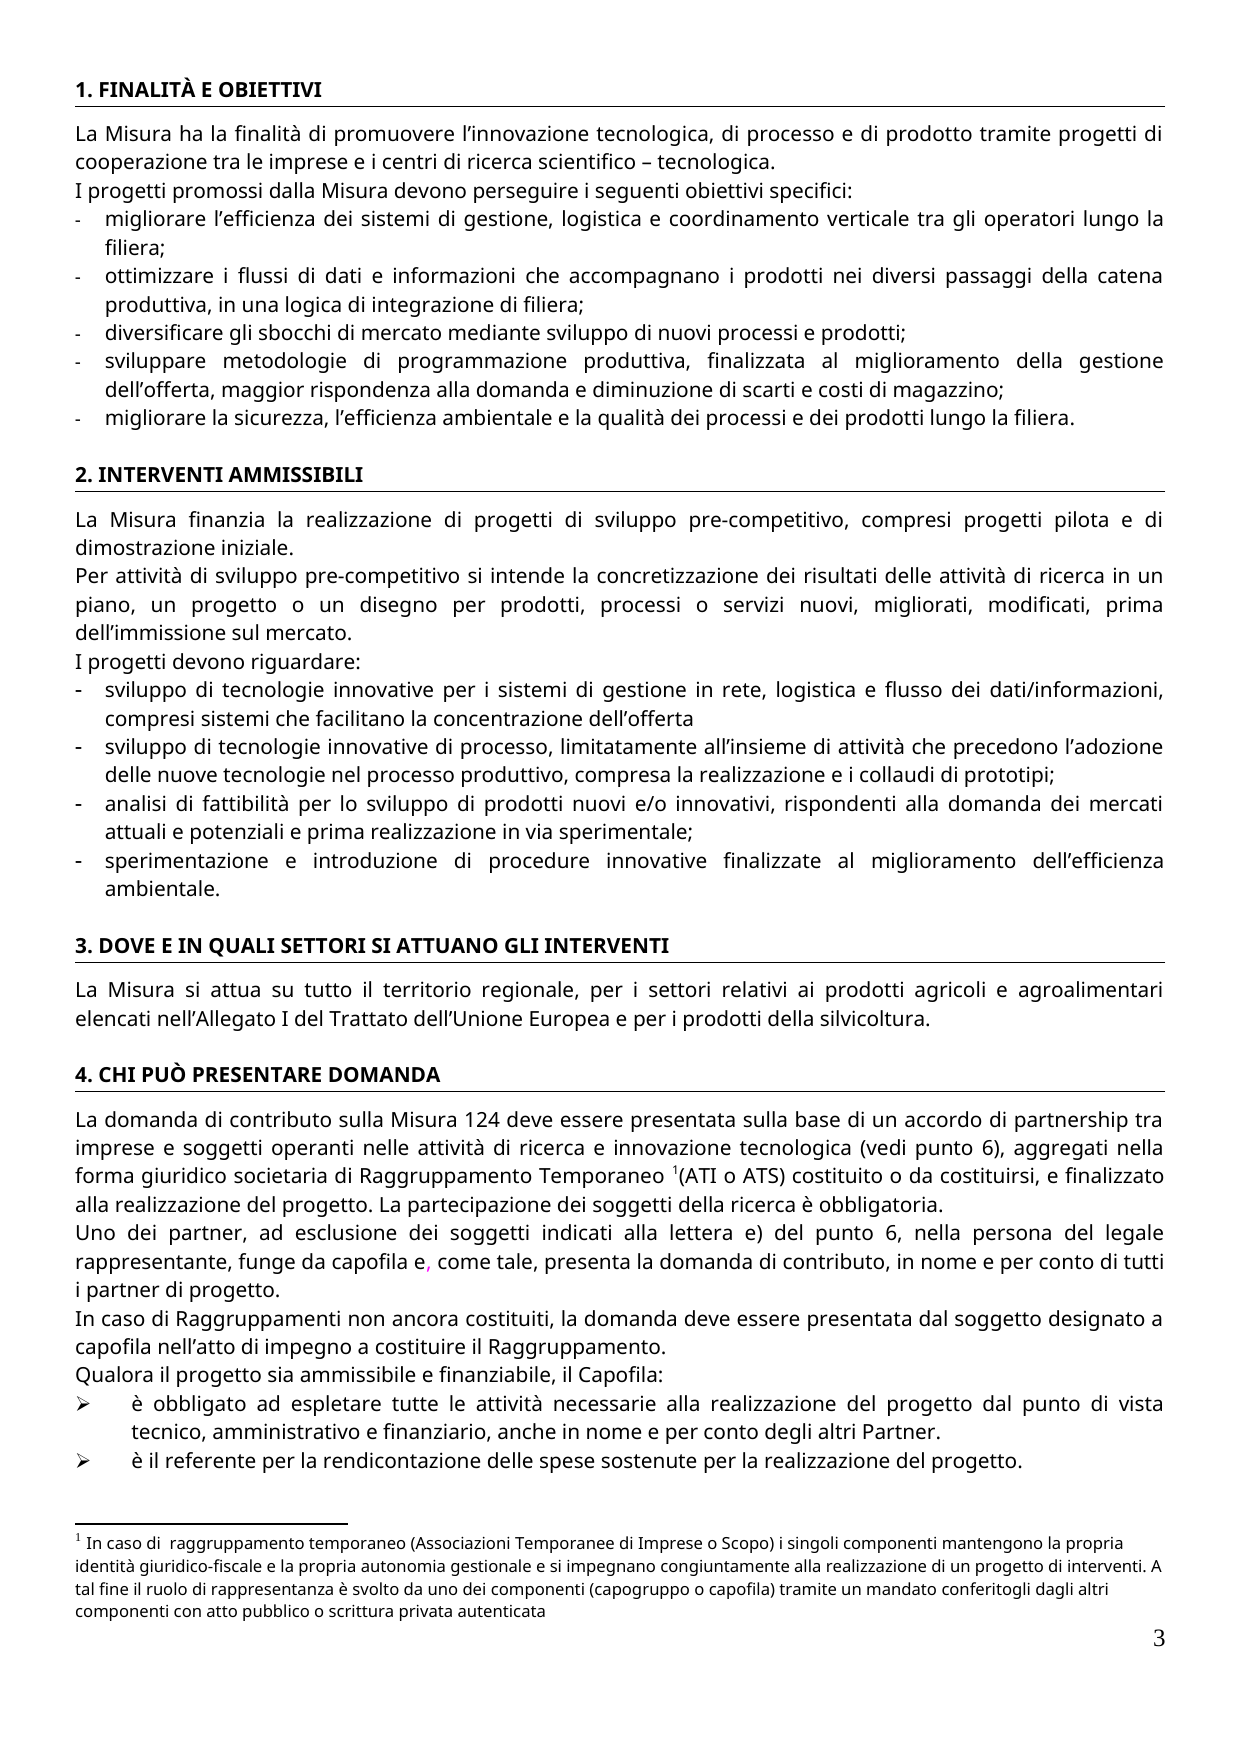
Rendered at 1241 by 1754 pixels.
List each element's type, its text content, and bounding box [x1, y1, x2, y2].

text Per attività di sviluppo pre-competitivo si intende la concretizzazione dei risultati delle attività di ricerca in un piano, un progetto o un disegno per prodotti, processi o servizi nuovi, migliorati, modificati, prima dell’immissione sul mercato. [75, 562, 1165, 647]
list sviluppare metodologie di programmazione produttiva, finalizzata al miglioramento della gestione dell’offerta, maggior rispondenza alla domanda e diminuzione di scarti e costi di magazzino; [75, 347, 1165, 403]
list diversificare gli sbocchi di mercato mediante sviluppo di nuovi processi e prodotti; [75, 318, 1165, 347]
list migliorare la sicurezza, l’efficienza ambientale e la qualità dei processi e dei prodotti lungo la filiera. [75, 403, 1165, 432]
list è il referente per la rendicontazione delle spese sostenute per la realizzazione del progetto. [75, 1446, 1165, 1474]
text La Misura si attua su tutto il territorio regionale, per i settori relativi ai prodotti agricoli e agroalimentari elencati nell’Allegato I del Trattato dell’Unione Europea e per i prodotti della silvicoltura. [75, 975, 1165, 1032]
subtitle 2. INTERVENTI AMMISSIBILI [75, 461, 1165, 491]
text I progetti devono riguardare: [75, 647, 1165, 675]
subtitle 4. CHI PUÒ PRESENTARE DOMANDA [75, 1061, 1165, 1091]
text Qualora il progetto sia ammissibile e finanziabile, il Capofila: [75, 1361, 1165, 1389]
list analisi di fattibilità per lo sviluppo di prodotti nuovi e/o innovativi, rispondenti alla domanda dei mercati attuali e potenziali e prima realizzazione in via sperimentale; [75, 789, 1165, 846]
text In caso di Raggruppamenti non ancora costituiti, la domanda deve essere presentata dal soggetto designato a capofila nell’atto di impegno a costituire il Raggruppamento. [75, 1304, 1165, 1361]
list sperimentazione e introduzione di procedure innovative finalizzate al miglioramento dell’efficienza ambientale. [75, 846, 1165, 903]
text La Misura ha la finalità di promuovere l’innovazione tecnologica, di processo e di prodotto tramite progetti di cooperazione tra le imprese e i centri di ricerca scientifico – tecnologica. [75, 119, 1165, 176]
list è obbligato ad espletare tutte le attività necessarie alla realizzazione del progetto dal punto di vista tecnico, amministrativo e finanziario, anche in nome e per conto degli altri Partner. [75, 1389, 1165, 1446]
subtitle 1. FINALITÀ E OBIETTIVI [75, 75, 1165, 106]
text Uno dei partner, ad esclusione dei soggetti indicati alla lettera e) del punto 6, nella persona del legale rappresentante, funge da capofila e, come tale, presenta la domanda di contributo, in nome e per conto di tutti i partner di progetto. [75, 1218, 1165, 1304]
list ottimizzare i flussi di dati e informazioni che accompagnano i prodotti nei diversi passaggi della catena produttiva, in una logica di integrazione di filiera; [75, 261, 1165, 318]
text La Misura finanzia la realizzazione di progetti di sviluppo pre-competitivo, compresi progetti pilota e di dimostrazione iniziale. [75, 505, 1165, 562]
list sviluppo di tecnologie innovative per i sistemi di gestione in rete, logistica e flusso dei dati/informazioni, compresi sistemi che facilitano la concentrazione dell’offerta [75, 675, 1165, 732]
text La domanda di contributo sulla Misura 124 deve essere presentata sulla base di un accordo di partnership tra imprese e soggetti operanti nelle attività di ricerca e innovazione tecnologica (vedi punto 6), aggregati nella forma giuridico societaria di Raggruppamento Temporaneo (ATI o ATS) costituito o da costituirsi, e finalizzato alla realizzazione del progetto. La partecipazione dei soggetti della ricerca è obbligatoria. [75, 1105, 1165, 1218]
subtitle 3. DOVE E IN QUALI SETTORI SI ATTUANO GLI INTERVENTI [75, 931, 1165, 962]
list sviluppo di tecnologie innovative di processo, limitatamente all’insieme di attività che precedono l’adozione delle nuove tecnologie nel processo produttivo, compresa la realizzazione e i collaudi di prototipi; [75, 732, 1165, 789]
list migliorare l’efficienza dei sistemi di gestione, logistica e coordinamento verticale tra gli operatori lungo la filiera; [75, 204, 1165, 261]
text I progetti promossi dalla Misura devono perseguire i seguenti obiettivi specifici: [75, 176, 1165, 204]
